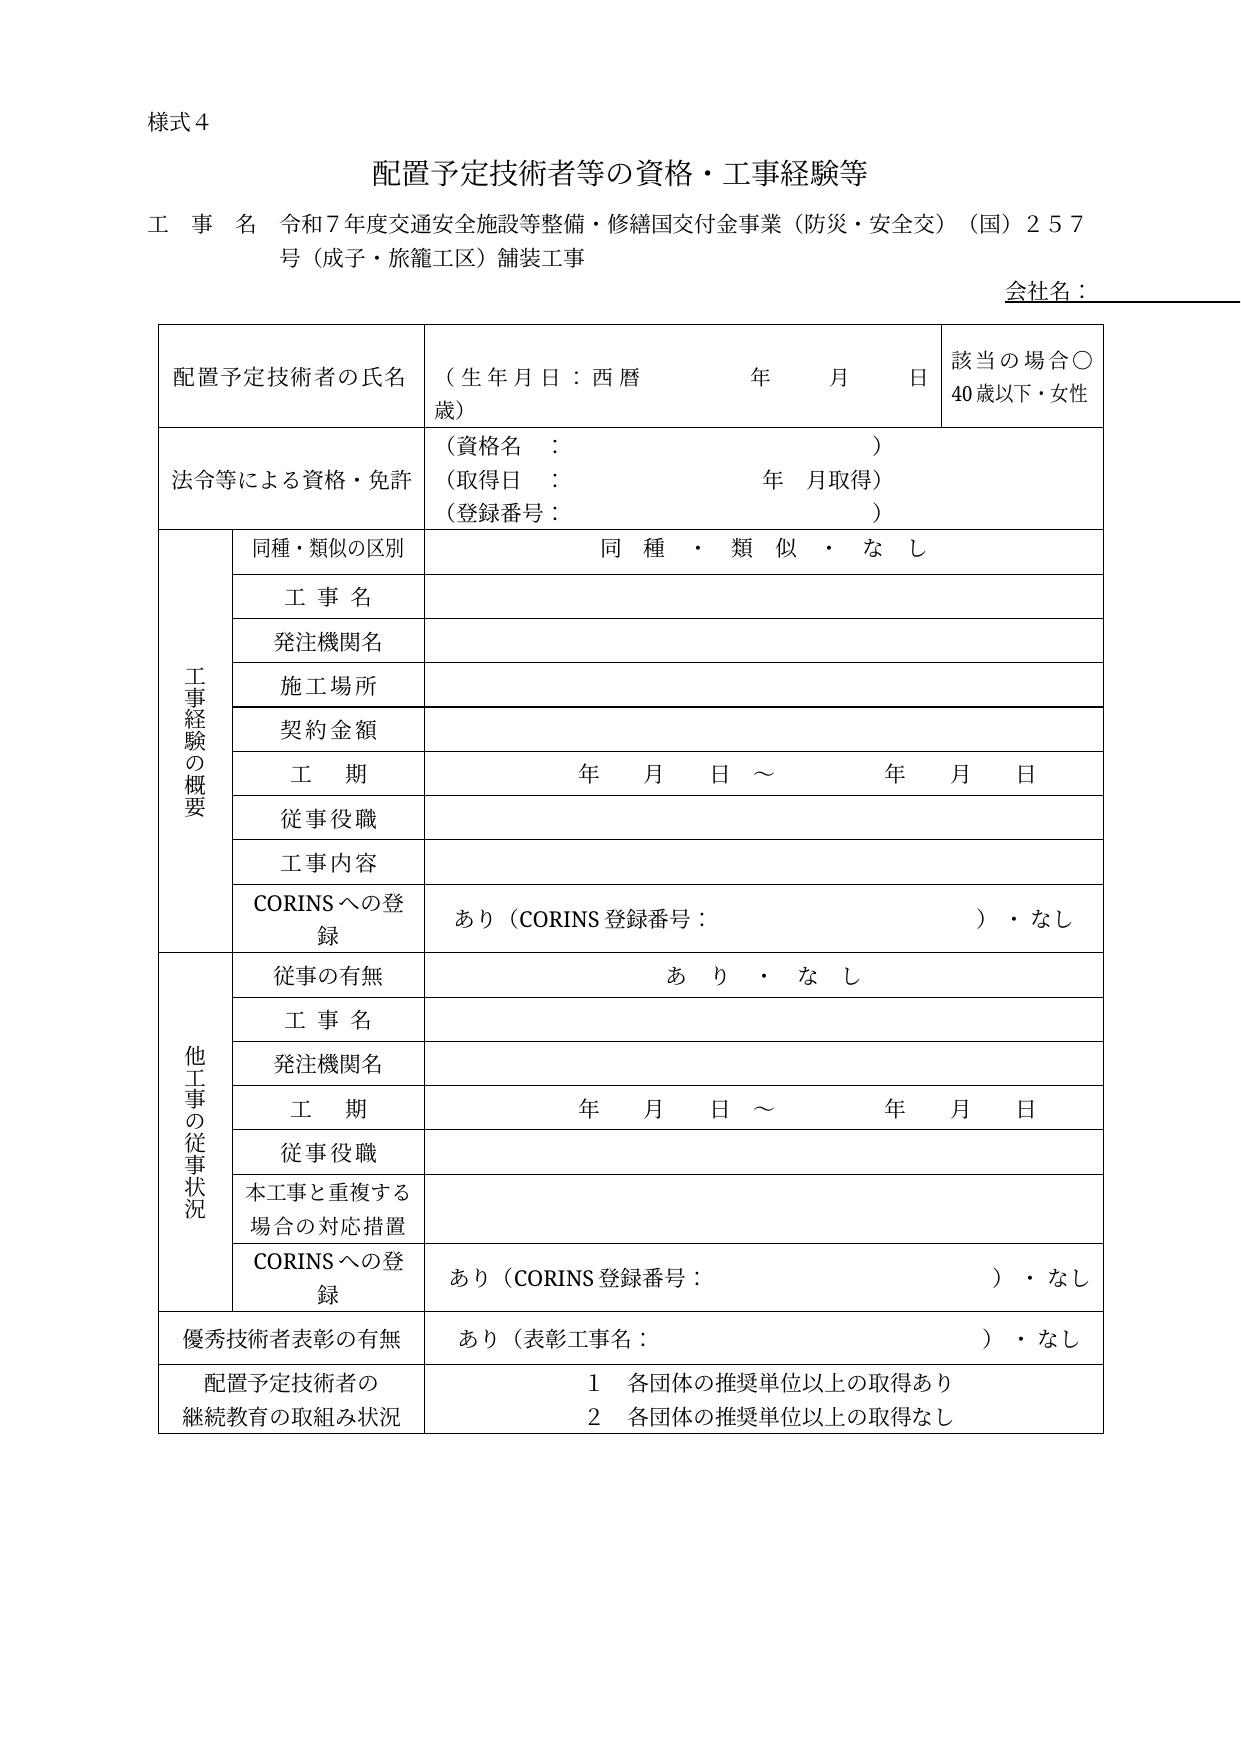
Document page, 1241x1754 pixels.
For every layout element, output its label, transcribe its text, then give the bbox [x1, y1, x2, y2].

table_cell 優秀技術者表彰の有無 [159, 1312, 424, 1364]
table_cell [425, 619, 1103, 662]
table_cell 配置予定技術者の 継続教育の取組み状況 [159, 1365, 424, 1433]
table_cell 年 月 日 ～ 年 月 日 [425, 752, 1103, 795]
table_cell 工期 [233, 752, 424, 795]
table_cell 工事経験の概要 [159, 530, 232, 952]
table_header 配置予定技術者の氏名 [159, 325, 424, 427]
table_header （生年月日：西暦 年 月 日 歳） [425, 325, 941, 427]
table_cell （資格名 ： ） （取得日 ： 年 月取得） （登録番号： ） [425, 428, 1103, 529]
table_cell あり（表彰工事名： ） ・ なし [425, 1312, 1103, 1364]
table_header 該当の場合〇40歳以下・女性 [942, 325, 1103, 427]
table_cell 他工事の従事状況 [159, 953, 232, 1311]
table_cell [425, 1175, 1103, 1242]
table_cell 発注機関名 [233, 619, 424, 662]
table_cell あ り ・ な し [425, 953, 1103, 997]
table_cell 工事内容 [233, 840, 424, 883]
table_cell [425, 998, 1103, 1041]
table_cell CORINSへの登録 [233, 1244, 424, 1311]
text 会社名： [148, 273, 1092, 307]
table_cell 発注機関名 [233, 1042, 424, 1085]
table_cell [425, 1130, 1103, 1174]
table_cell 工事名 [233, 998, 424, 1041]
table_cell 従事の有無 [233, 953, 424, 997]
table_cell 契約金額 [233, 708, 424, 751]
table_cell 従事役職 [233, 796, 424, 839]
table_cell [425, 796, 1103, 839]
text 工 事 名 令和７年度交通安全施設等整備・修繕国交付金事業（防災・安全交）（国）２５７号（成子・旅籠工区）舗装工事 [148, 206, 1092, 273]
table_cell 年 月 日 ～ 年 月 日 [425, 1086, 1103, 1129]
table_cell 工事名 [233, 575, 424, 618]
text 配置予定技術者等の資格・工事経験等 [148, 138, 1092, 206]
table_cell あり（CORINS登録番号： ） ・ なし [425, 885, 1103, 952]
text 様式４ [148, 104, 1092, 138]
table_cell 従事役職 [233, 1130, 424, 1174]
table_cell 工期 [233, 1086, 424, 1129]
table_cell 同 種 ・ 類 似 ・ な し [425, 530, 1103, 574]
table_cell 同種・類似の区別 [233, 530, 424, 574]
table_cell 法令等による資格・免許 [159, 428, 424, 529]
table_cell [425, 663, 1103, 706]
table_cell [425, 840, 1103, 883]
table_cell 施工場所 [233, 663, 424, 706]
table_cell １ 各団体の推奨単位以上の取得あり ２ 各団体の推奨単位以上の取得なし [425, 1365, 1103, 1433]
table_cell [425, 575, 1103, 618]
table_cell 本工事と重複する 場合の対応措置 [233, 1175, 424, 1242]
table_cell [425, 1042, 1103, 1085]
table_cell [425, 708, 1103, 751]
table_cell あり（CORINS登録番号： ） ・ なし [425, 1244, 1103, 1311]
table_cell CORINSへの登録 [233, 885, 424, 952]
